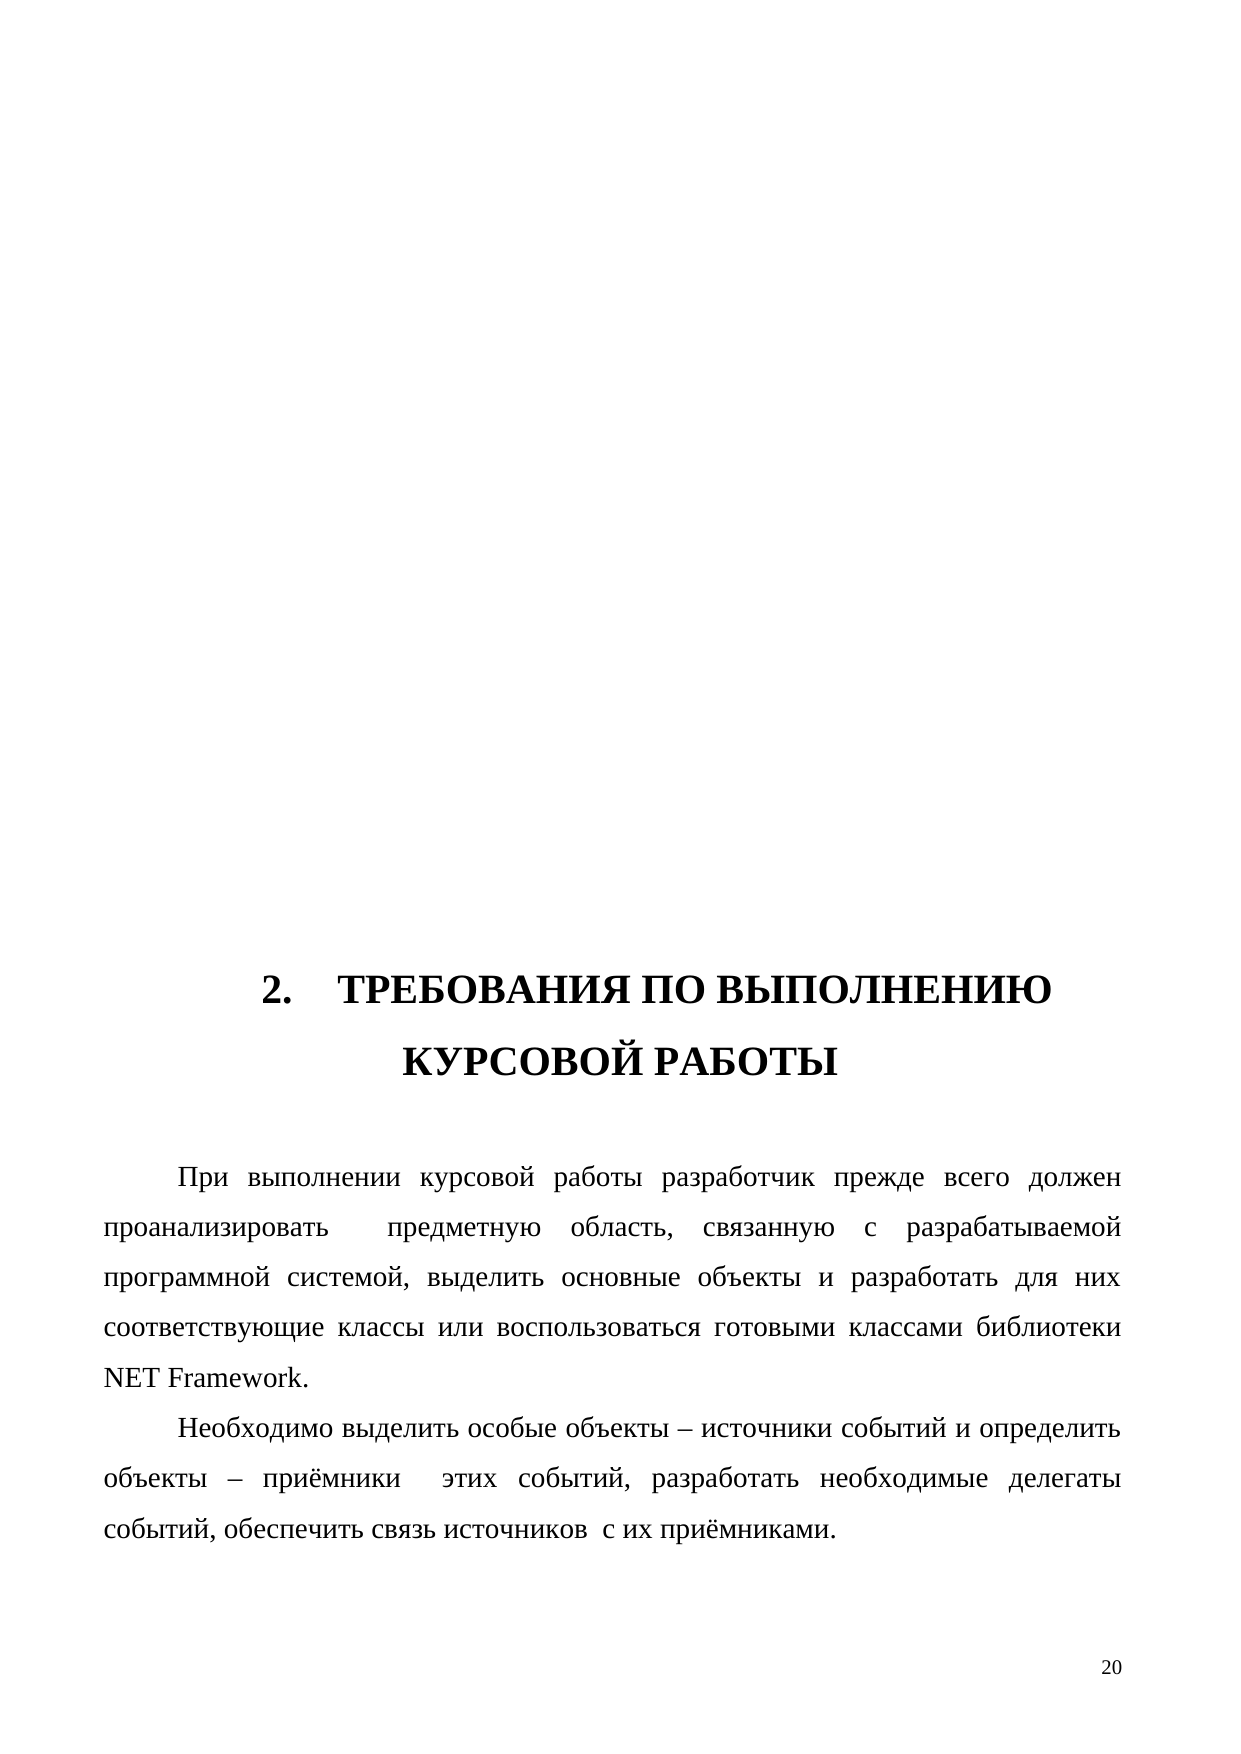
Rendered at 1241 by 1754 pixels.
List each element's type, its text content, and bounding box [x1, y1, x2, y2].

text Необходимо выделить особые объекты – источники событий и определить объекты – приёмники этих событий, разработать необходимые делегаты событий, обеспечить связь источников с их приёмниками. [103, 1410, 1122, 1544]
text При выполнении курсовой работы разработчик прежде всего должен проанализировать предметную область, связанную с разрабатываемой программной системой, выделить основные объекты и разработать для них соответствующие классы или воспользоваться готовыми классами библиотеки NET Framework. [103, 1159, 1122, 1393]
list ТРЕБОВАНИЯ ПО ВЫПОЛНЕНИЮ КУРСОВОЙ РАБОТЫ [118, 964, 1122, 1084]
